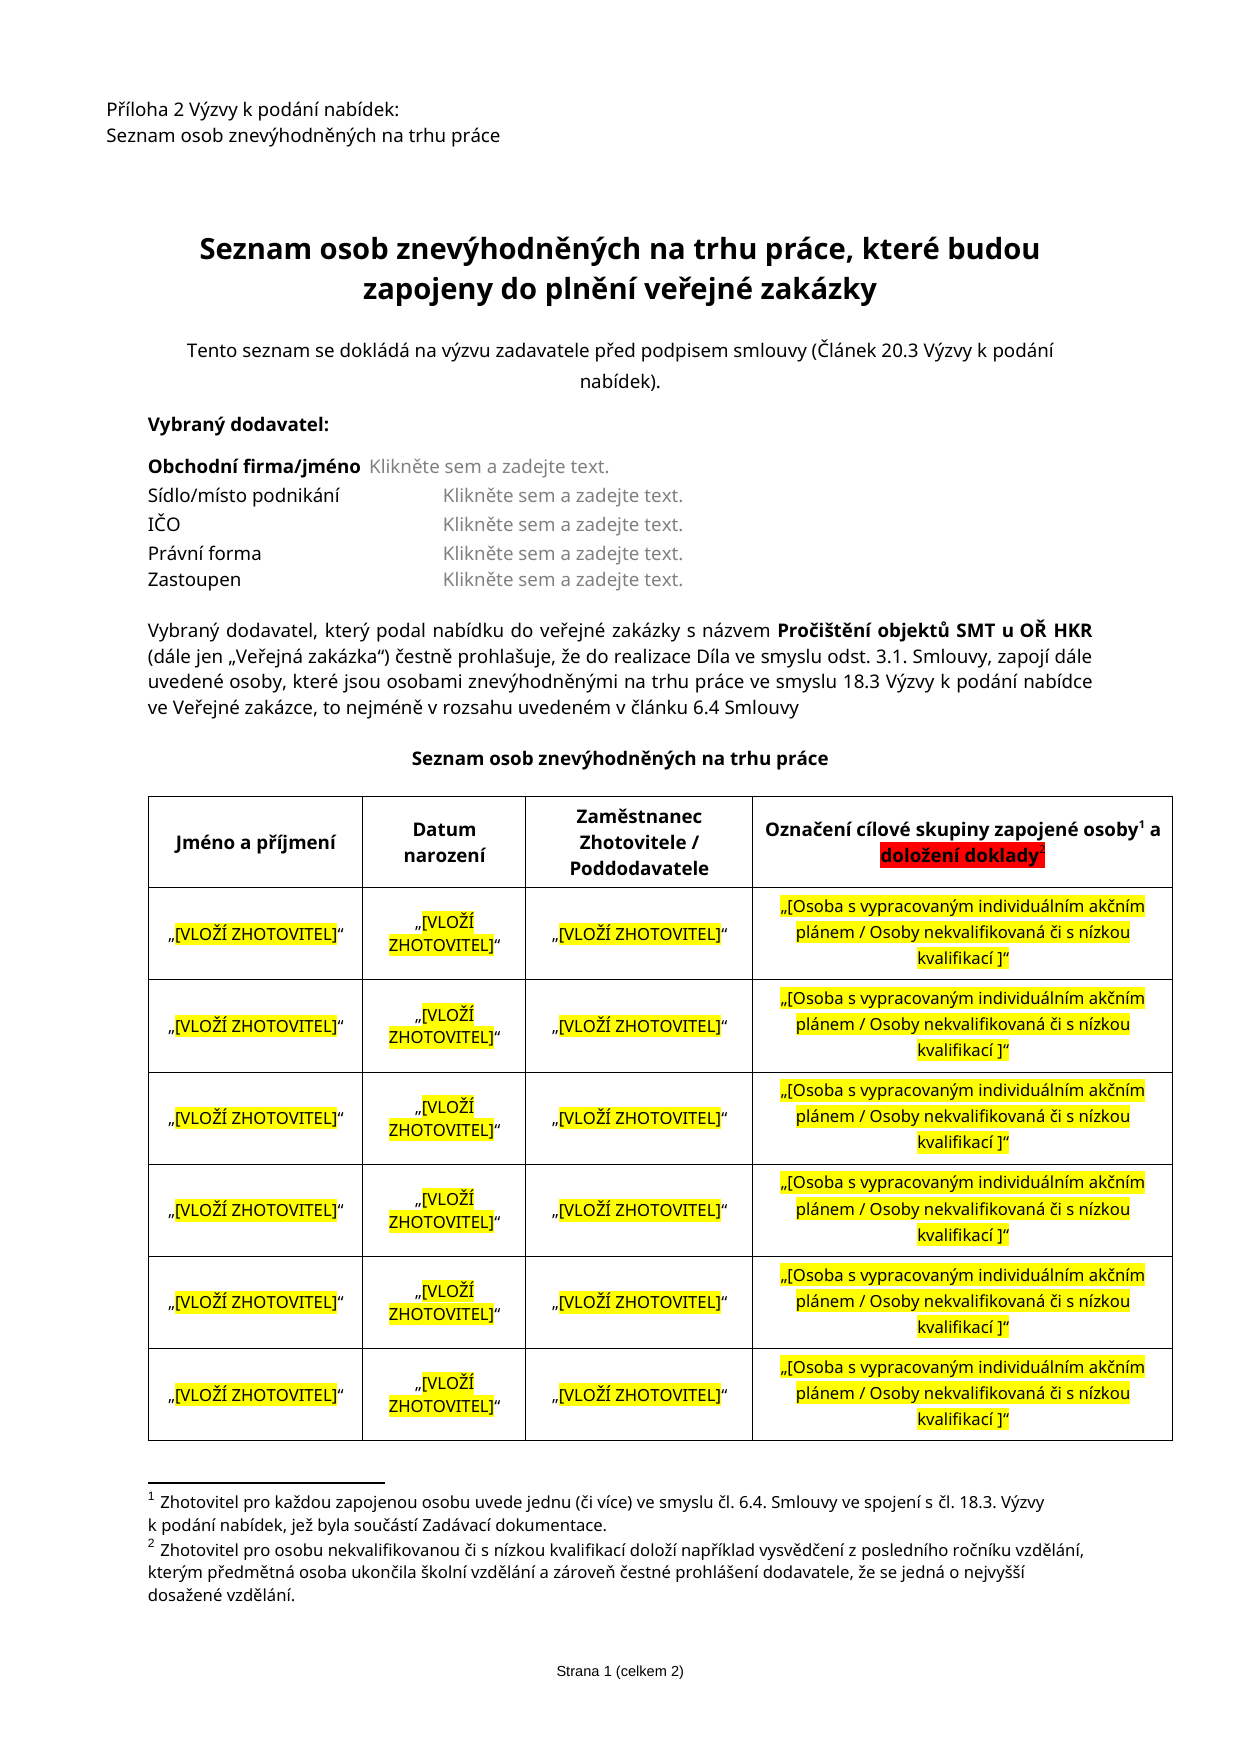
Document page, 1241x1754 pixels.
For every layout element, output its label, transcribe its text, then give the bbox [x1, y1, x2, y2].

table_cell „[VLOŽÍ ZHOTOVITEL]“ [526, 1165, 752, 1256]
text Vybraný dodavatel, který podal nabídku do veřejné zakázky s názvem Pročištění objektů SMT u OŘ HKR (dále jen „Veřejná zakázka“) čestně prohlašuje, že do realizace Díla ve smyslu odst. 3.1. Smlouvy, zapojí dále uvedené osoby, které jsou osobami znevýhodněnými na trhu práce ve smyslu 18.3 Výzvy k podání nabídce ve Veřejné zakázce, to nejméně v rozsahu uvedeném v článku 6.4 Smlouvy [148, 617, 1093, 719]
text Právní forma [148, 537, 1093, 566]
table_cell „[VLOŽÍ ZHOTOVITEL]“ [363, 980, 525, 1072]
table_cell „[Osoba s vypracovaným individuálním akčním plánem / Osoby nekvalifikovaná či s nízkou kvalifikací ]“ [753, 1349, 1172, 1440]
table_cell „[Osoba s vypracovaným individuálním akčním plánem / Osoby nekvalifikovaná či s nízkou kvalifikací ]“ [753, 1257, 1172, 1348]
table_cell „[VLOŽÍ ZHOTOVITEL]“ [149, 888, 362, 979]
table_cell „[VLOŽÍ ZHOTOVITEL]“ [363, 888, 525, 979]
table_cell „[Osoba s vypracovaným individuálním akčním plánem / Osoby nekvalifikovaná či s nízkou kvalifikací ]“ [753, 980, 1172, 1072]
table_cell „[VLOŽÍ ZHOTOVITEL]“ [526, 980, 752, 1072]
table_cell „[Osoba s vypracovaným individuálním akčním plánem / Osoby nekvalifikovaná či s nízkou kvalifikací ]“ [753, 888, 1172, 979]
table_header Označení cílové skupiny zapojené osoby a doložení doklady2 [753, 797, 1172, 887]
table_cell „[VLOŽÍ ZHOTOVITEL]“ [526, 888, 752, 979]
text Zastoupen [148, 566, 1093, 592]
title Seznam osob znevýhodněných na trhu práce, které budou zapojeny do plnění veřejné zakázky [148, 228, 1093, 308]
text Obchodní firma/jméno [148, 451, 1093, 479]
text Seznam osob znevýhodněných na trhu práce [148, 745, 1093, 771]
table_header Jméno a příjmení [149, 797, 362, 887]
table_cell „[VLOŽÍ ZHOTOVITEL]“ [526, 1073, 752, 1164]
text Tento seznam se dokládá na výzvu zadavatele před podpisem smlouvy (Článek 20.3 Výzvy k podání nabídek). [148, 333, 1093, 394]
table_header Zaměstnanec Zhotovitele / Poddodavatele [526, 797, 752, 887]
text Vybraný dodavatel: [148, 407, 1093, 438]
table_cell „[VLOŽÍ ZHOTOVITEL]“ [149, 1257, 362, 1348]
table_cell „[VLOŽÍ ZHOTOVITEL]“ [363, 1165, 525, 1256]
table_cell „[VLOŽÍ ZHOTOVITEL]“ [363, 1257, 525, 1348]
table_cell „[Osoba s vypracovaným individuálním akčním plánem / Osoby nekvalifikovaná či s nízkou kvalifikací ]“ [753, 1073, 1172, 1164]
table_cell „[Osoba s vypracovaným individuálním akčním plánem / Osoby nekvalifikovaná či s nízkou kvalifikací ]“ [753, 1165, 1172, 1256]
table_cell „[VLOŽÍ ZHOTOVITEL]“ [149, 980, 362, 1072]
table_cell „[VLOŽÍ ZHOTOVITEL]“ [363, 1073, 525, 1164]
table_cell „[VLOŽÍ ZHOTOVITEL]“ [363, 1349, 525, 1440]
text IČO [148, 508, 1093, 537]
table_cell „[VLOŽÍ ZHOTOVITEL]“ [149, 1349, 362, 1440]
table_cell „[VLOŽÍ ZHOTOVITEL]“ [526, 1349, 752, 1440]
table_cell „[VLOŽÍ ZHOTOVITEL]“ [149, 1165, 362, 1256]
text Sídlo/místo podnikání [148, 479, 1093, 508]
table_cell „[VLOŽÍ ZHOTOVITEL]“ [526, 1257, 752, 1348]
table_header Datum narození [363, 797, 525, 887]
table_cell „[VLOŽÍ ZHOTOVITEL]“ [149, 1073, 362, 1164]
